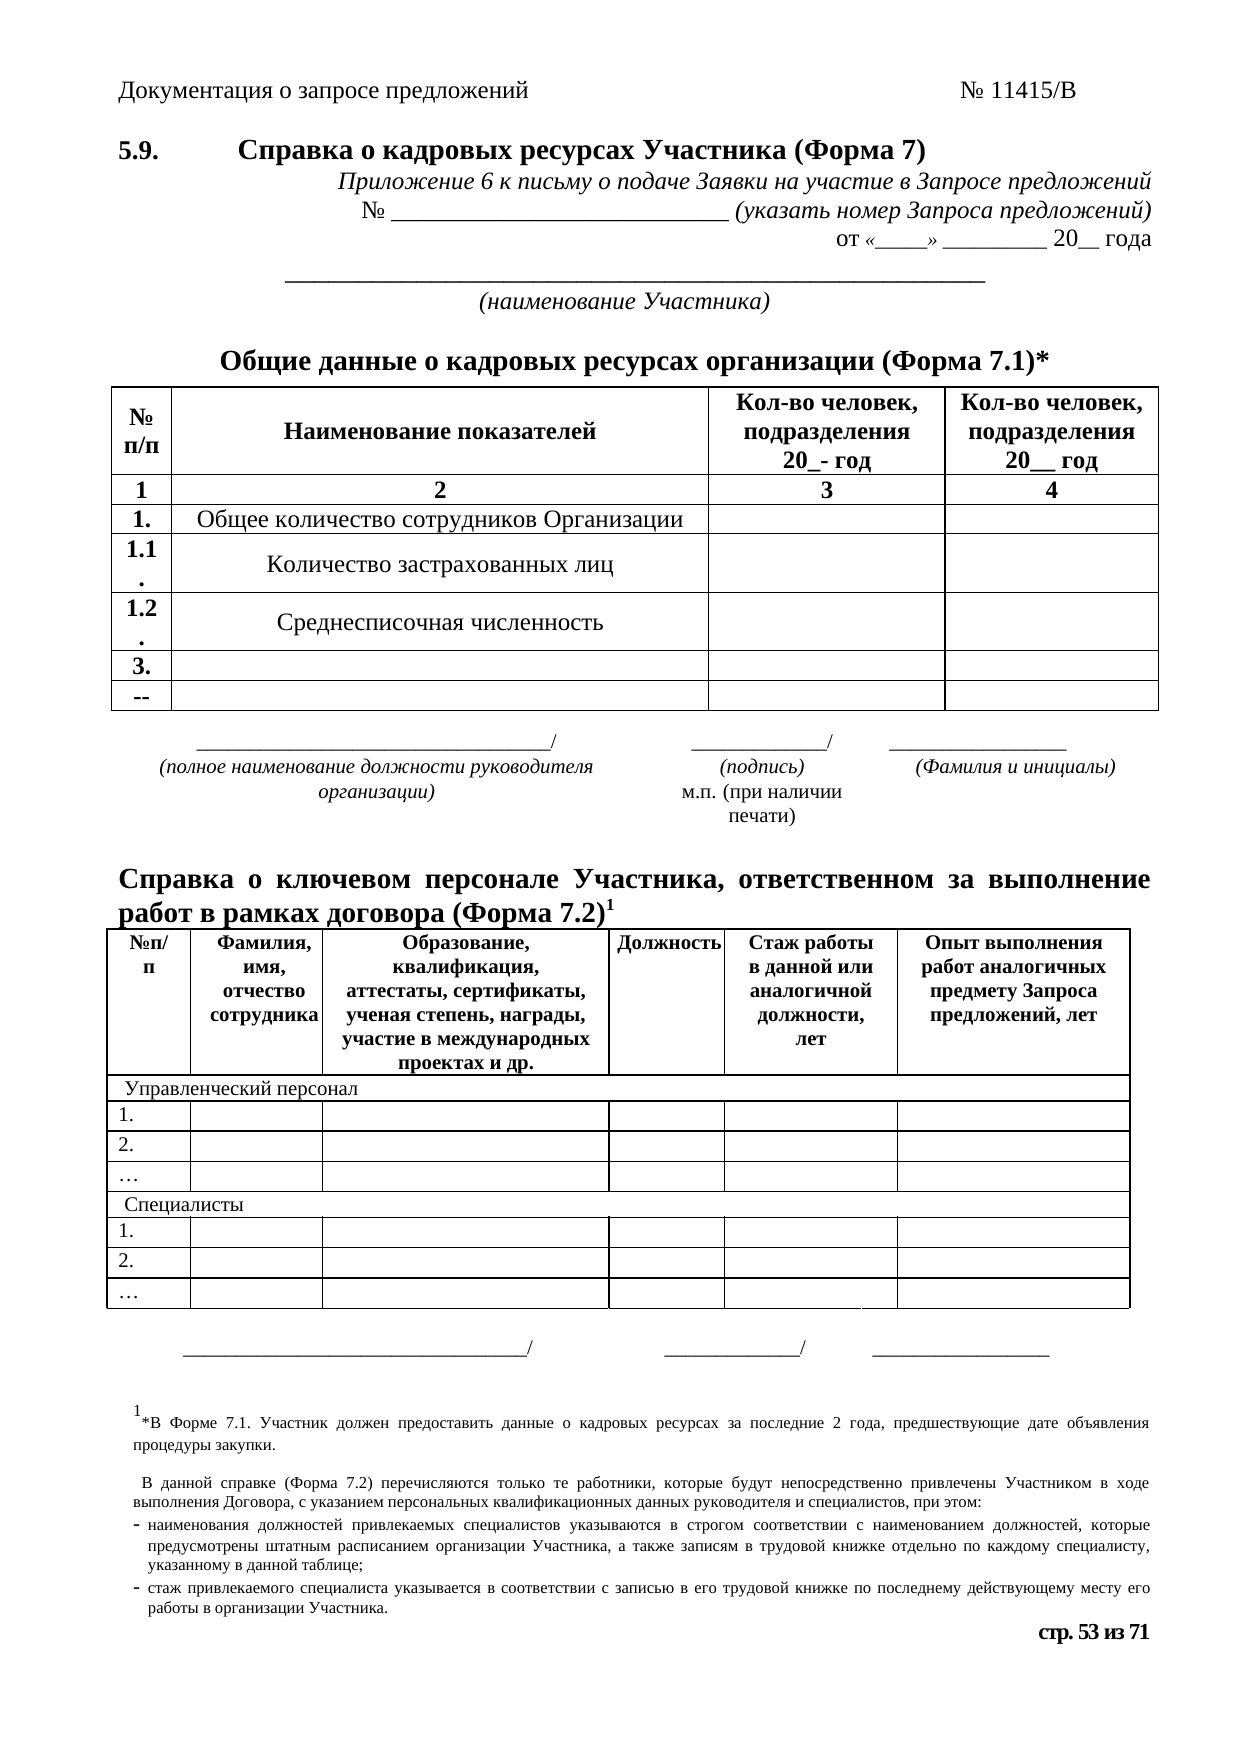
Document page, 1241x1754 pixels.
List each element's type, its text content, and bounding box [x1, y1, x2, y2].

table_cell … [108, 1162, 190, 1191]
table_cell [610, 1218, 724, 1247]
table_header Опыт выполнения работ аналогичных предмету Запроса предложений, лет [898, 930, 1129, 1074]
table_cell Управленческий персонал [108, 1076, 1129, 1100]
table_cell [946, 651, 1158, 680]
table_header Образование, квалификация, аттестаты, сертификаты, ученая степень, награды, участие в международных проектах и др. [323, 930, 608, 1074]
table_cell [725, 1102, 897, 1130]
table_cell [191, 1162, 322, 1191]
table_cell [610, 1102, 724, 1130]
list Общие данные о кадровых ресурсах организации (Форма 7.1)* [219, 343, 1152, 377]
table_header Стаж работы в данной или аналогичной должности, лет [725, 930, 897, 1074]
table_cell [946, 593, 1158, 650]
table_cell 4 [946, 475, 1158, 503]
list (наименование Участника) [97, 286, 1152, 314]
table_cell [898, 1279, 1129, 1307]
table_cell [191, 1248, 322, 1277]
table_header _________________ [878, 722, 1153, 753]
table_cell [108, 1248, 190, 1277]
table_cell (полное наименование должности руководителя организации) [107, 755, 646, 827]
table_cell 1.1. [112, 534, 171, 592]
table_cell [108, 1132, 190, 1161]
table_header № п/п [112, 388, 171, 474]
table_cell Специалисты [108, 1192, 1129, 1216]
table_header Кол-во человек, подразделения 20__ год [946, 388, 1158, 474]
table_cell [610, 1279, 724, 1307]
table_cell _________________ [862, 1309, 1129, 1359]
table_cell [898, 1162, 1129, 1191]
table_cell [323, 1132, 608, 1161]
table_cell [898, 1102, 1129, 1130]
table_cell [946, 505, 1158, 533]
table_cell [191, 1102, 322, 1130]
table_cell [323, 1279, 608, 1307]
table_cell _________________________________/ [107, 1309, 608, 1359]
table_header _____________/ [647, 722, 877, 753]
text Приложение 6 к письму о подаче Заявки на участие в Запросе предложений [118, 166, 1152, 195]
table_cell [610, 1162, 724, 1191]
table_cell [610, 1248, 724, 1277]
table_header __________________________________/ [107, 722, 646, 753]
table_cell [709, 681, 944, 710]
table_cell [108, 1102, 190, 1130]
table_cell [709, 593, 944, 650]
text от «_____» __________ 20__ года [118, 223, 1152, 252]
table_cell -- [112, 681, 171, 710]
table_cell [946, 681, 1158, 710]
table_cell [725, 1162, 897, 1191]
table_cell [725, 1218, 897, 1247]
table_cell [191, 1279, 322, 1307]
table_cell Количество застрахованных лиц [172, 534, 708, 592]
table_cell [898, 1218, 1129, 1247]
table_cell 3 [709, 475, 944, 503]
table_cell [323, 1162, 608, 1191]
table_cell [946, 534, 1158, 592]
table_cell _____________/ [609, 1309, 861, 1359]
table_header №п/п [108, 930, 190, 1074]
table_header Фамилия, имя, отчество сотрудника [191, 930, 322, 1074]
table_cell [709, 534, 944, 592]
table_cell [898, 1132, 1129, 1161]
table_cell [725, 1248, 897, 1277]
table_cell 1.2. [112, 593, 171, 650]
table_cell [725, 1132, 897, 1161]
table_cell (Фамилия и инициалы) [878, 755, 1153, 827]
text № ___________________________ (указать номер Запроса предложений) [118, 195, 1152, 223]
table_header Кол-во человек, подразделения 20_- год [709, 388, 944, 474]
table_cell [108, 1218, 190, 1247]
table_cell Общее количество сотрудников Организации [172, 505, 708, 533]
table_cell [898, 1248, 1129, 1277]
table_cell [323, 1218, 608, 1247]
list Справка о ключевом персонале Участника, ответственном за выполнение работ в рамках договора (Форма 7.2) [118, 861, 1152, 928]
table_cell [610, 1132, 724, 1161]
table_cell [191, 1218, 322, 1247]
text ________________________________________________ [118, 252, 1152, 286]
table_cell [191, 1132, 322, 1161]
table_cell … [108, 1279, 190, 1307]
table_cell 2 [172, 475, 708, 503]
table_cell [323, 1248, 608, 1277]
table_cell [725, 1279, 897, 1307]
table_cell 3. [112, 651, 171, 680]
table_cell [172, 681, 708, 710]
table_cell Среднесписочная численность [172, 593, 708, 650]
table_cell 1. [112, 505, 171, 533]
text Справка о кадровых ресурсах Участника (Форма 7) [118, 132, 1162, 166]
table_cell [709, 651, 944, 680]
table_cell [323, 1102, 608, 1130]
table_header Наименование показателей [172, 388, 708, 474]
table_cell [172, 651, 708, 680]
table_header Должность [610, 930, 724, 1074]
table_cell (подпись) м.п. (при наличии печати) [647, 755, 877, 827]
table_cell 1 [112, 475, 171, 503]
table_cell [709, 505, 944, 533]
